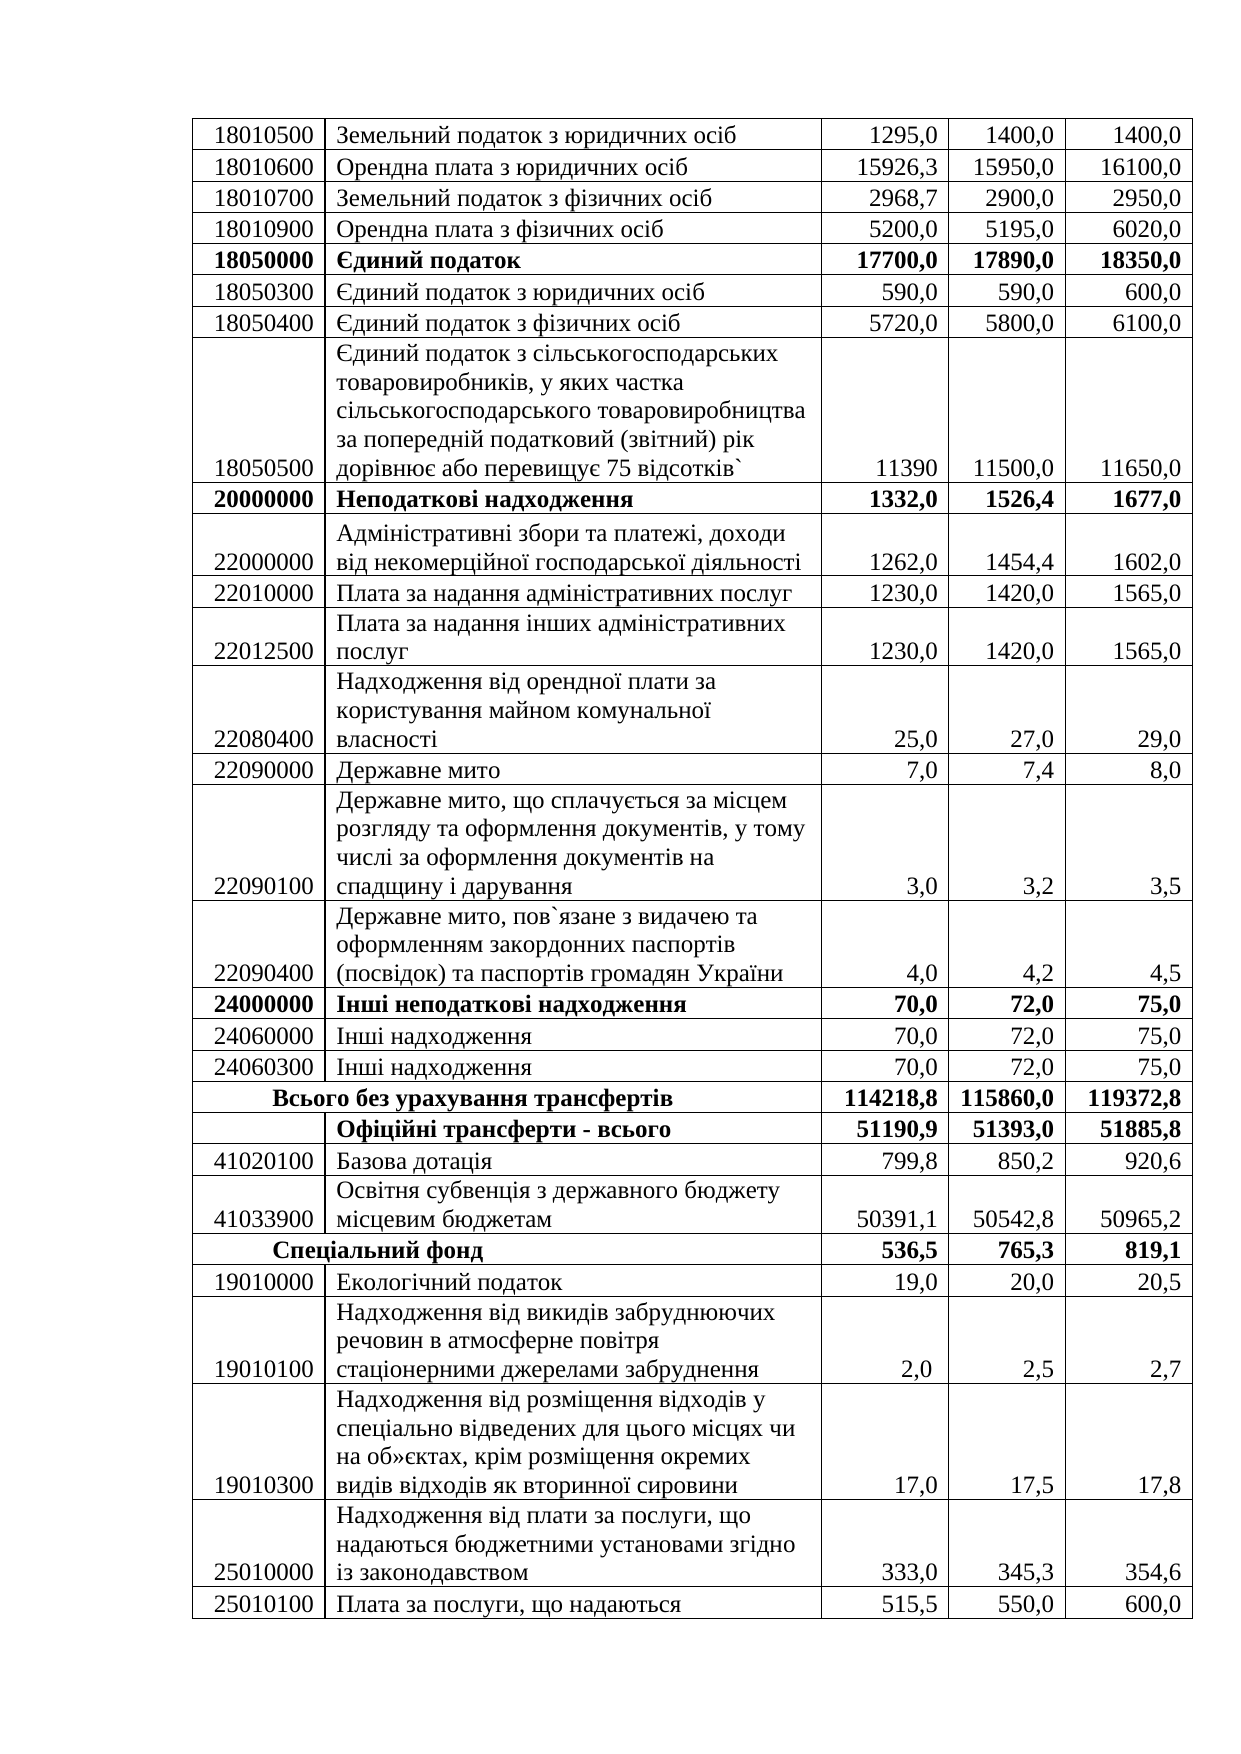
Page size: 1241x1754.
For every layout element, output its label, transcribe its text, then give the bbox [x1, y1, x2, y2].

table_cell 3,5 [1066, 785, 1192, 900]
table_cell 11650,0 [1066, 338, 1192, 482]
table_cell Державне мито, що сплачується за місцем розгляду та оформлення документів, у тому числі за оформлення документів на спадщину і дарування [326, 785, 821, 900]
table_cell 19010000 [193, 1265, 324, 1296]
table_cell 22012500 [193, 608, 324, 665]
table_cell 8,0 [1066, 754, 1192, 784]
table_cell 1526,4 [949, 483, 1065, 513]
table_cell 1454,4 [949, 514, 1065, 575]
table_cell 115860,0 [949, 1082, 1065, 1112]
table_cell 11500,0 [949, 338, 1065, 482]
table_cell 72,0 [949, 1019, 1065, 1049]
table_cell 29,0 [1066, 666, 1192, 752]
table_cell Адміністративні збори та платежі, доходи від некомерційної господарської діяльності [326, 514, 821, 575]
table_cell [193, 1113, 324, 1143]
table_cell 50391,1 [822, 1176, 948, 1233]
table_cell 590,0 [822, 275, 948, 306]
table_cell 119372,8 [1066, 1082, 1192, 1112]
table_cell 75,0 [1066, 1051, 1192, 1081]
table_cell 1295,0 [822, 119, 948, 149]
table_cell 5720,0 [822, 307, 948, 337]
table_cell Всього без урахування трансфертів [193, 1082, 821, 1112]
table_cell Інші неподаткові надходження [326, 988, 821, 1018]
table_cell 600,0 [1066, 1587, 1192, 1617]
table_cell 18050500 [193, 338, 324, 482]
table_cell Надходження від орендної плати за користування майном комунальної власності [326, 666, 821, 752]
table_cell Офіційні трансферти - всього [326, 1113, 821, 1143]
table_cell 3,2 [949, 785, 1065, 900]
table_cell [326, 1587, 821, 1617]
table_cell 22090100 [193, 785, 324, 900]
table_cell Надходження від розміщення відходів у спеціально відведених для цього місцях чи на об»єктах, крім розміщення окремих видів відходів як вторинної сировини [326, 1384, 821, 1499]
table_cell 1602,0 [1066, 514, 1192, 575]
table_cell 1332,0 [822, 483, 948, 513]
table_cell Надходження від плати за послуги, що надаються бюджетними установами згідно із законодавством [326, 1500, 821, 1586]
table_cell 590,0 [949, 275, 1065, 306]
table_cell 70,0 [822, 988, 948, 1018]
table_cell Плата за надання інших адміністративних послуг [326, 608, 821, 665]
table_cell Орендна плата з фізичних осіб [326, 213, 821, 243]
table_cell Земельний податок з юридичних осіб [326, 119, 821, 149]
table_cell 2,5 [949, 1297, 1065, 1383]
table_cell 22010000 [193, 576, 324, 607]
table_cell 72,0 [949, 988, 1065, 1018]
table_cell 4,5 [1066, 901, 1192, 987]
table_cell Єдиний податок з фізичних осіб [326, 307, 821, 337]
table_cell 51393,0 [949, 1113, 1065, 1143]
table_cell 17700,0 [822, 244, 948, 274]
table_cell Базова дотація [326, 1144, 821, 1174]
table_cell 1400,0 [1066, 119, 1192, 149]
table_cell 2950,0 [1066, 182, 1192, 212]
table_cell 515,5 [822, 1587, 948, 1617]
table_cell 354,6 [1066, 1500, 1192, 1586]
table_cell 600,0 [1066, 275, 1192, 306]
table_cell 18350,0 [1066, 244, 1192, 274]
table_cell 22000000 [193, 514, 324, 575]
table_cell 1230,0 [822, 608, 948, 665]
table_cell 17,8 [1066, 1384, 1192, 1499]
table_cell 1565,0 [1066, 608, 1192, 665]
table_cell 19010100 [193, 1297, 324, 1383]
table_cell 5200,0 [822, 213, 948, 243]
table_cell Інші надходження [326, 1019, 821, 1049]
table_cell 799,8 [822, 1144, 948, 1174]
table_cell Єдиний податок з сільськогосподарських товаровиробників, у яких частка сільськогосподарського товаровиробництва за попередній податковий (звітний) рік дорівнює або перевищує 75 відсотків` [326, 338, 821, 482]
table_cell 24060300 [193, 1051, 324, 1081]
table_cell 2968,7 [822, 182, 948, 212]
table_cell 333,0 [822, 1500, 948, 1586]
table_cell 1230,0 [822, 576, 948, 607]
table_cell 18010700 [193, 182, 324, 212]
table_cell 765,3 [949, 1234, 1065, 1264]
table_cell 7,4 [949, 754, 1065, 784]
table_cell 20000000 [193, 483, 324, 513]
table_cell 920,6 [1066, 1144, 1192, 1174]
table_cell Державне мито [326, 754, 821, 784]
table_cell 18010500 [193, 119, 324, 149]
table_cell Орендна плата з юридичних осіб [326, 150, 821, 181]
table_cell 41020100 [193, 1144, 324, 1174]
table_cell 17,0 [822, 1384, 948, 1499]
table_cell 819,1 [1066, 1234, 1192, 1264]
table_cell 22080400 [193, 666, 324, 752]
table_cell 17890,0 [949, 244, 1065, 274]
table_cell 2900,0 [949, 182, 1065, 212]
table_cell 1565,0 [1066, 576, 1192, 607]
table_cell 5195,0 [949, 213, 1065, 243]
table_cell 15926,3 [822, 150, 948, 181]
table_cell 51885,8 [1066, 1113, 1192, 1143]
table_cell 18050400 [193, 307, 324, 337]
table_cell 3,0 [822, 785, 948, 900]
table_cell Єдиний податок з юридичних осіб [326, 275, 821, 306]
table_cell 7,0 [822, 754, 948, 784]
table_cell Державне мито, пов`язане з видачею та оформленням закордонних паспортів (посвідок) та паспортів громадян України [326, 901, 821, 987]
table_cell 19010300 [193, 1384, 324, 1499]
table_cell Освітня субвенція з державного бюджету місцевим бюджетам [326, 1176, 821, 1233]
table_cell 850,2 [949, 1144, 1065, 1174]
table_cell 2,0 [822, 1297, 948, 1383]
table_cell Земельний податок з фізичних осіб [326, 182, 821, 212]
table_cell 11390 [822, 338, 948, 482]
table_cell 6020,0 [1066, 213, 1192, 243]
table_cell 18010900 [193, 213, 324, 243]
table_cell Надходження від викидів забруднюючих речовин в атмосферне повітря стаціонерними джерелами забруднення [326, 1297, 821, 1383]
table_cell Неподаткові надходження [326, 483, 821, 513]
table_cell 20,5 [1066, 1265, 1192, 1296]
table_cell 25010100 [193, 1587, 324, 1617]
table_cell 18010600 [193, 150, 324, 181]
table_cell 50542,8 [949, 1176, 1065, 1233]
table_cell 72,0 [949, 1051, 1065, 1081]
table_cell 22090000 [193, 754, 324, 784]
table_cell 17,5 [949, 1384, 1065, 1499]
table_cell 24060000 [193, 1019, 324, 1049]
table_cell 22090400 [193, 901, 324, 987]
table_cell 75,0 [1066, 1019, 1192, 1049]
table_cell 2,7 [1066, 1297, 1192, 1383]
table_cell 70,0 [822, 1019, 948, 1049]
table_cell 550,0 [949, 1587, 1065, 1617]
table_cell Плата за надання адміністративних послуг [326, 576, 821, 607]
table_cell Єдиний податок [326, 244, 821, 274]
table_cell Спеціальний фонд [193, 1234, 821, 1264]
table_cell 25010000 [193, 1500, 324, 1586]
table_cell Інші надходження [326, 1051, 821, 1081]
table_cell 4,0 [822, 901, 948, 987]
table_cell 20,0 [949, 1265, 1065, 1296]
table_cell 19,0 [822, 1265, 948, 1296]
table_cell 75,0 [1066, 988, 1192, 1018]
table_cell 51190,9 [822, 1113, 948, 1143]
table_cell 345,3 [949, 1500, 1065, 1586]
table_cell 24000000 [193, 988, 324, 1018]
table_cell 1262,0 [822, 514, 948, 575]
table_cell 4,2 [949, 901, 1065, 987]
table_cell 16100,0 [1066, 150, 1192, 181]
table_cell 25,0 [822, 666, 948, 752]
table_cell 41033900 [193, 1176, 324, 1233]
table_cell 114218,8 [822, 1082, 948, 1112]
table_cell 1420,0 [949, 608, 1065, 665]
table_cell 1420,0 [949, 576, 1065, 607]
table_cell 1677,0 [1066, 483, 1192, 513]
table_cell 1400,0 [949, 119, 1065, 149]
table_cell 70,0 [822, 1051, 948, 1081]
table_cell 50965,2 [1066, 1176, 1192, 1233]
table_cell 18050300 [193, 275, 324, 306]
table_cell 18050000 [193, 244, 324, 274]
table_cell 5800,0 [949, 307, 1065, 337]
table_cell 6100,0 [1066, 307, 1192, 337]
table_cell 536,5 [822, 1234, 948, 1264]
table_cell 15950,0 [949, 150, 1065, 181]
table_cell Екологічний податок [326, 1265, 821, 1296]
table_cell 27,0 [949, 666, 1065, 752]
